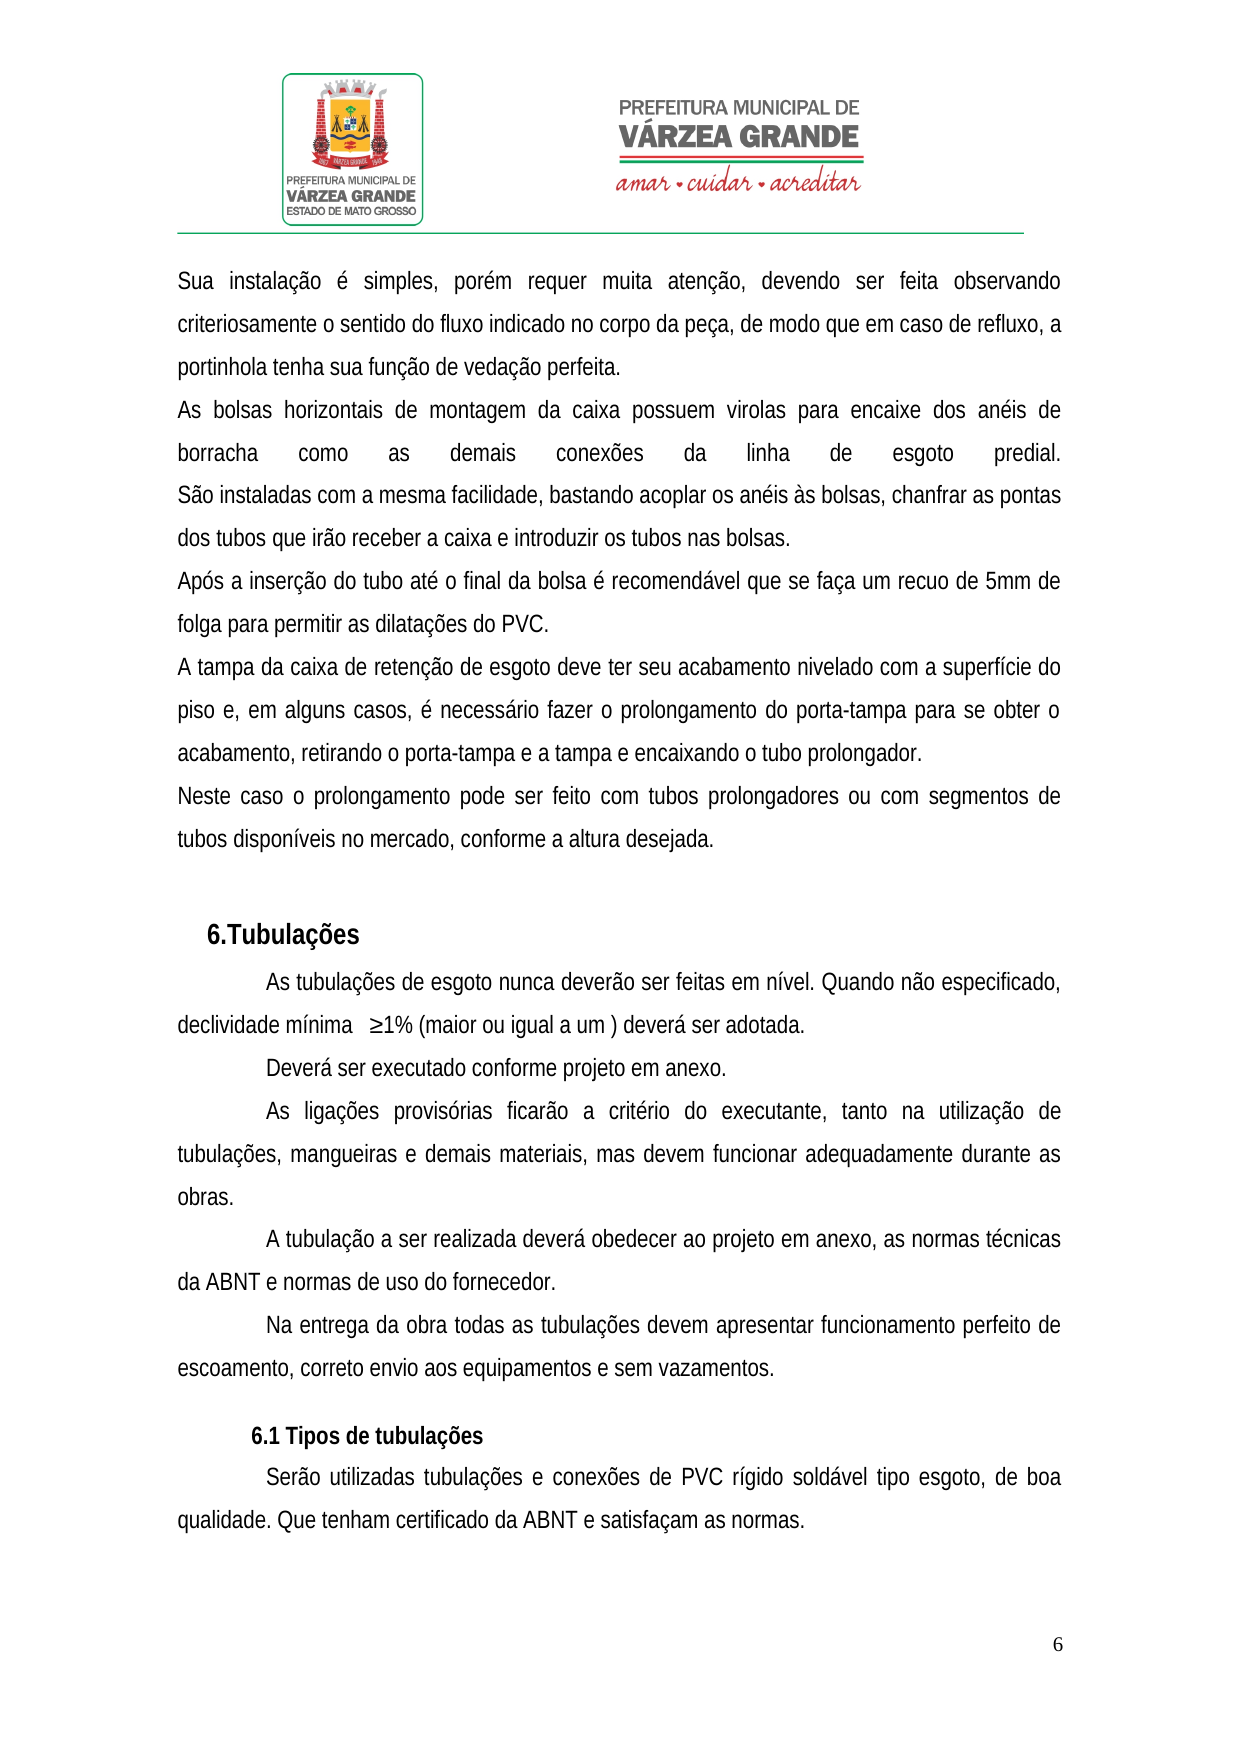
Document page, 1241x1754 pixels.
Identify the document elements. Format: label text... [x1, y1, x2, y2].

text Neste caso o prolongamento pode ser feito com tubos prolongadores ou com segmentos de tubos disponíveis no mercado, conforme a altura desejada. [177, 781, 1063, 852]
text As ligações provisórias ficarão a critério do executante, tanto na utilização de tubulações, mangueiras e demais materiais, mas devem funcionar adequadamente durante as obras. [177, 1096, 1063, 1210]
text Deverá ser executado conforme projeto em anexo. [177, 1053, 1063, 1081]
picture [177, 73, 1024, 234]
text As tubulações de esgoto nunca deverão ser feitas em nível. Quando não especificado, declividade mínima ≥1% (maior ou igual a um ) deverá ser adotada. [177, 967, 1063, 1038]
text Após a inserção do tubo até o final da bolsa é recomendável que se faça um recuo de 5mm de folga para permitir as dilatações do PVC. [177, 566, 1063, 638]
text A tampa da caixa de retenção de esgoto deve ter seu acabamento nivelado com a superfície do piso e, em alguns casos, é necessário fazer o prolongamento do porta-tampa para se obter o acabamento, retirando o porta-tampa e a tampa e encaixando o tubo prolongador. [177, 652, 1063, 767]
text 6.Tubulações [207, 917, 1063, 950]
text 6.1 Tipos de tubulações [251, 1421, 1063, 1450]
text A tubulação a ser realizada deverá obedecer ao projeto em anexo, as normas técnicas da ABNT e normas de uso do fornecedor. [177, 1224, 1063, 1296]
text Serão utilizadas tubulações e conexões de PVC rígido soldável tipo esgoto, de boa qualidade. Que tenham certificado da ABNT e satisfaçam as normas. [177, 1462, 1063, 1534]
text Na entrega da obra todas as tubulações devem apresentar funcionamento perfeito de escoamento, correto envio aos equipamentos e sem vazamentos. [177, 1310, 1063, 1382]
text Sua instalação é simples, porém requer muita atenção, devendo ser feita observando criteriosamente o sentido do fluxo indicado no corpo da peça, de modo que em caso de refluxo, a portinhola tenha sua função de vedação perfeita. [177, 266, 1063, 380]
text As bolsas horizontais de montagem da caixa possuem virolas para encaixe dos anéis de borracha como as demais conexões da linha de esgoto predial. São instaladas com a mesma facilidade, bastando acoplar os anéis às bolsas, chanfrar as pontas dos tubos que irão receber a caixa e introduzir os tubos nas bolsas. [177, 394, 1063, 552]
